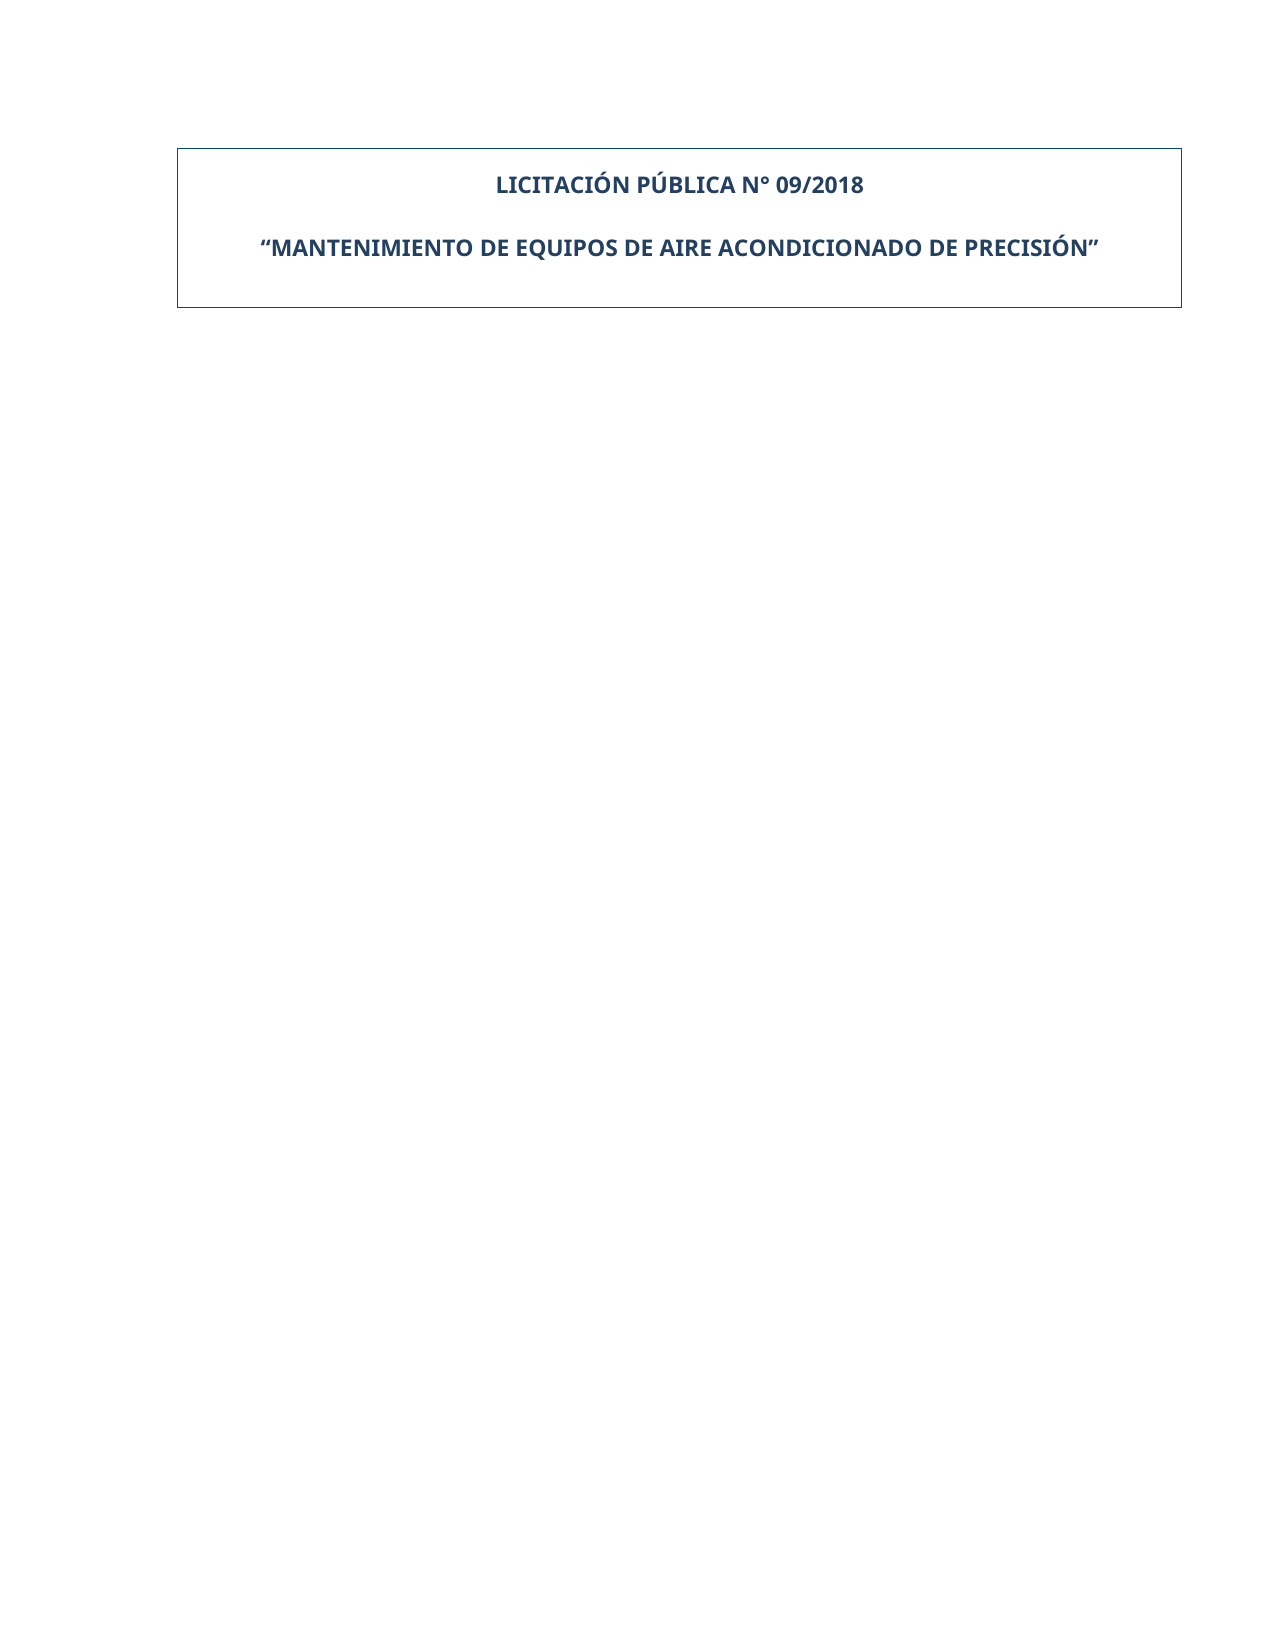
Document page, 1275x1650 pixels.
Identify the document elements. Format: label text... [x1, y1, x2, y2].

table_header LICITACIÓN PÚBLICA N° 09/2018 “MANTENIMIENTO DE EQUIPOS DE AIRE ACONDICIONADO DE PRECISIÓN” [178, 149, 1181, 307]
